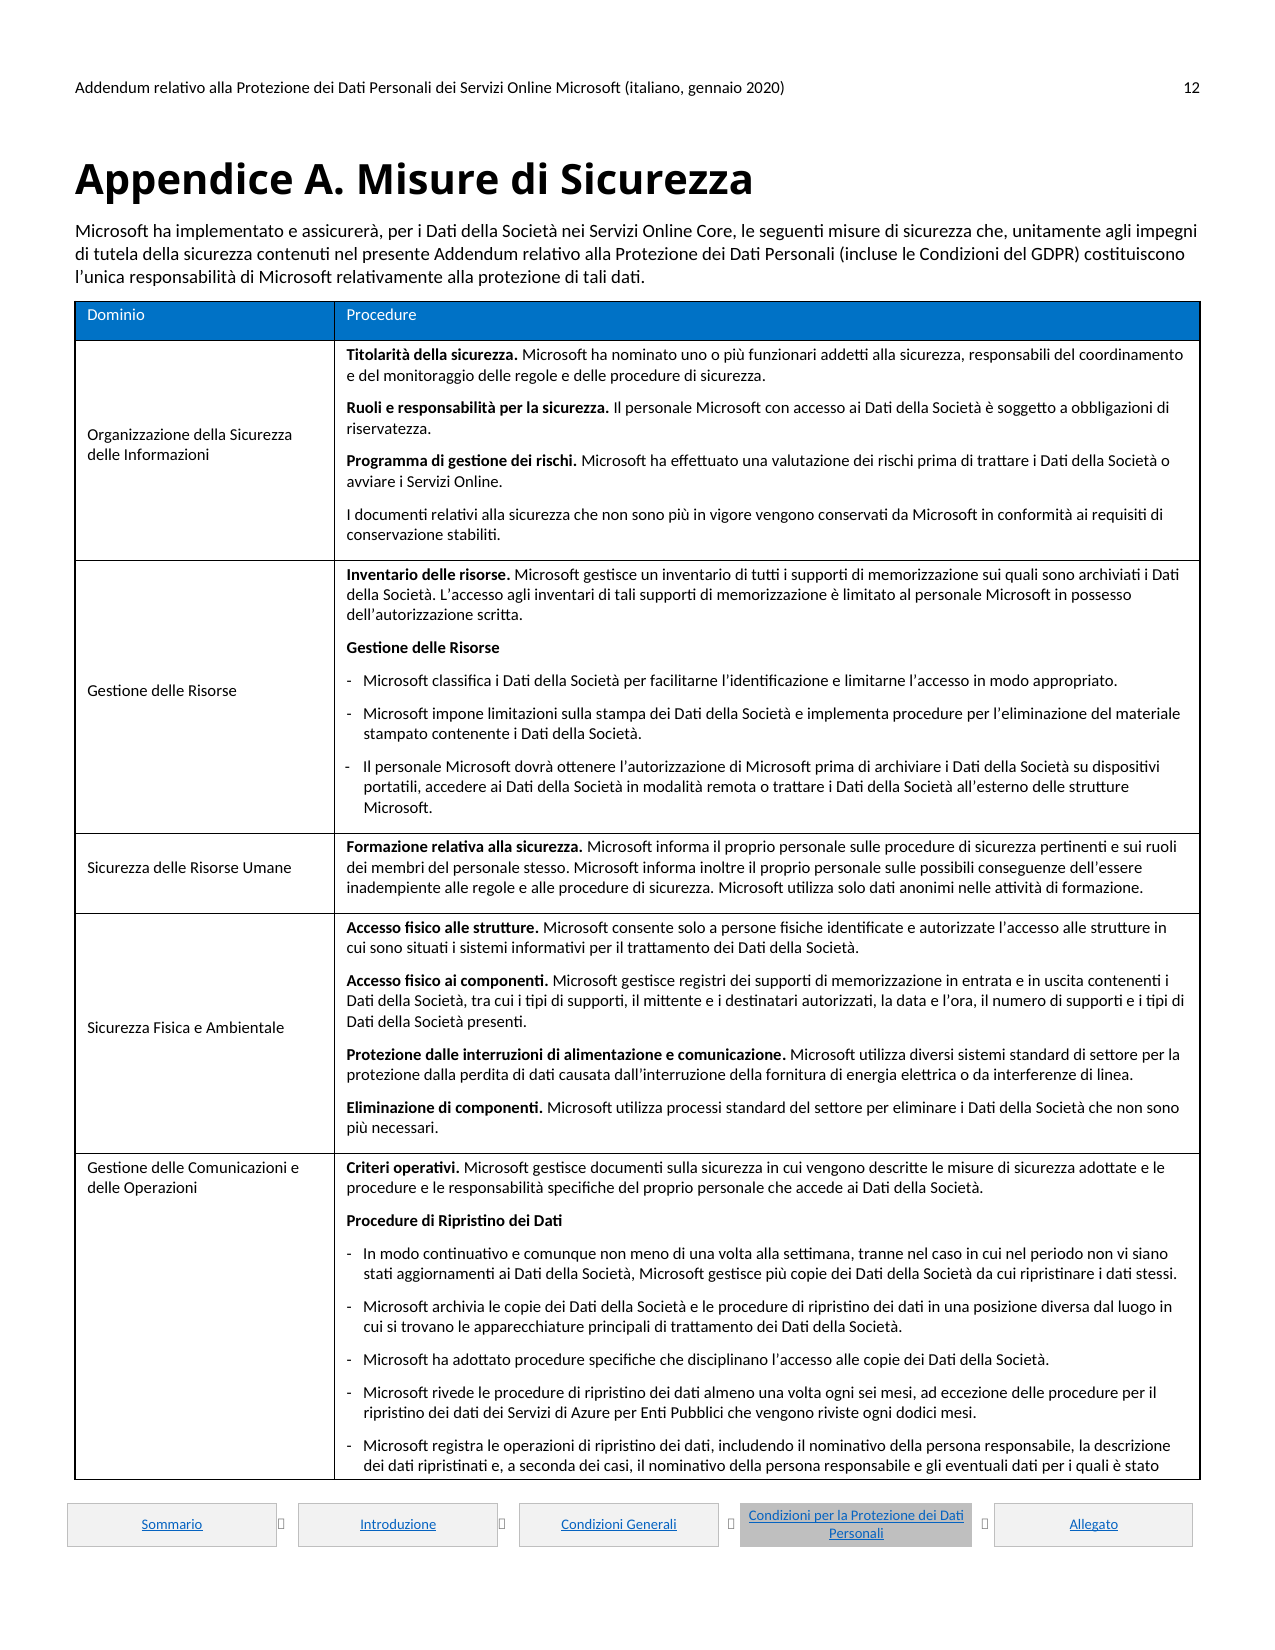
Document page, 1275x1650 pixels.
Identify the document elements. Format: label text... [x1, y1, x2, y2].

list Microsoft ha implementato e assicurerà, per i Dati della Società nei Servizi Online Core, le seguenti misure di sicurezza che, unitamente agli impegni di tutela della sicurezza contenuti nel presente Addendum relativo alla Protezione dei Dati Personali (incluse le Condizioni del GDPR) costituiscono l’unica responsabilità di Microsoft relativamente alla protezione di tali dati. [75, 219, 1200, 288]
table_cell Inventario delle risorse. Microsoft gestisce un inventario di tutti i supporti di memorizzazione sui quali sono archiviati i Dati della Società. L’accesso agli inventari di tali supporti di memorizzazione è limitato al personale Microsoft in possesso dell’autorizzazione scritta. Gestione delle Risorse - Microsoft classifica i Dati della Società per facilitarne l’identificazione e limitarne l’accesso in modo appropriato. - Microsoft impone limitazioni sulla stampa dei Dati della Società e implementa procedure per l’eliminazione del materiale stampato contenente i Dati della Società. Il personale Microsoft dovrà ottenere l’autorizzazione di Microsoft prima di archiviare i Dati della Società su dispositivi portatili, accedere ai Dati della Società in modalità remota o trattare i Dati della Società all’esterno delle strutture Microsoft. [335, 561, 1199, 833]
table_cell Titolarità della sicurezza. Microsoft ha nominato uno o più funzionari addetti alla sicurezza, responsabili del coordinamento e del monitoraggio delle regole e delle procedure di sicurezza. Ruoli e responsabilità per la sicurezza. Il personale Microsoft con accesso ai Dati della Società è soggetto a obbligazioni di riservatezza. Programma di gestione dei rischi. Microsoft ha effettuato una valutazione dei rischi prima di trattare i Dati della Società o avviare i Servizi Online. I documenti relativi alla sicurezza che non sono più in vigore vengono conservati da Microsoft in conformità ai requisiti di conservazione stabiliti. [335, 341, 1199, 560]
table_header Dominio [76, 302, 334, 340]
table_cell Organizzazione della Sicurezza delle Informazioni [76, 341, 334, 560]
table_cell Gestione delle Risorse [76, 561, 334, 833]
table_header Procedure [335, 302, 1199, 340]
table_cell Sicurezza Fisica e Ambientale [76, 914, 334, 1153]
table_cell Formazione relativa alla sicurezza. Microsoft informa il proprio personale sulle procedure di sicurezza pertinenti e sui ruoli dei membri del personale stesso. Microsoft informa inoltre il proprio personale sulle possibili conseguenze dell’essere inadempiente alle regole e alle procedure di sicurezza. Microsoft utilizza solo dati anonimi nelle attività di formazione. [335, 834, 1199, 913]
table_cell Sicurezza delle Risorse Umane [76, 834, 334, 913]
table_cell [76, 1154, 334, 1479]
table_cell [335, 1154, 1199, 1479]
subtitle Appendice A. Misure di Sicurezza [75, 150, 1200, 207]
table_cell Accesso fisico alle strutture. Microsoft consente solo a persone fisiche identificate e autorizzate l’accesso alle strutture in cui sono situati i sistemi informativi per il trattamento dei Dati della Società. Accesso fisico ai componenti. Microsoft gestisce registri dei supporti di memorizzazione in entrata e in uscita contenenti i Dati della Società, tra cui i tipi di supporti, il mittente e i destinatari autorizzati, la data e l’ora, il numero di supporti e i tipi di Dati della Società presenti. Protezione dalle interruzioni di alimentazione e comunicazione. Microsoft utilizza diversi sistemi standard di settore per la protezione dalla perdita di dati causata dall’interruzione della fornitura di energia elettrica o da interferenze di linea. Eliminazione di componenti. Microsoft utilizza processi standard del settore per eliminare i Dati della Società che non sono più necessari. [335, 914, 1199, 1153]
